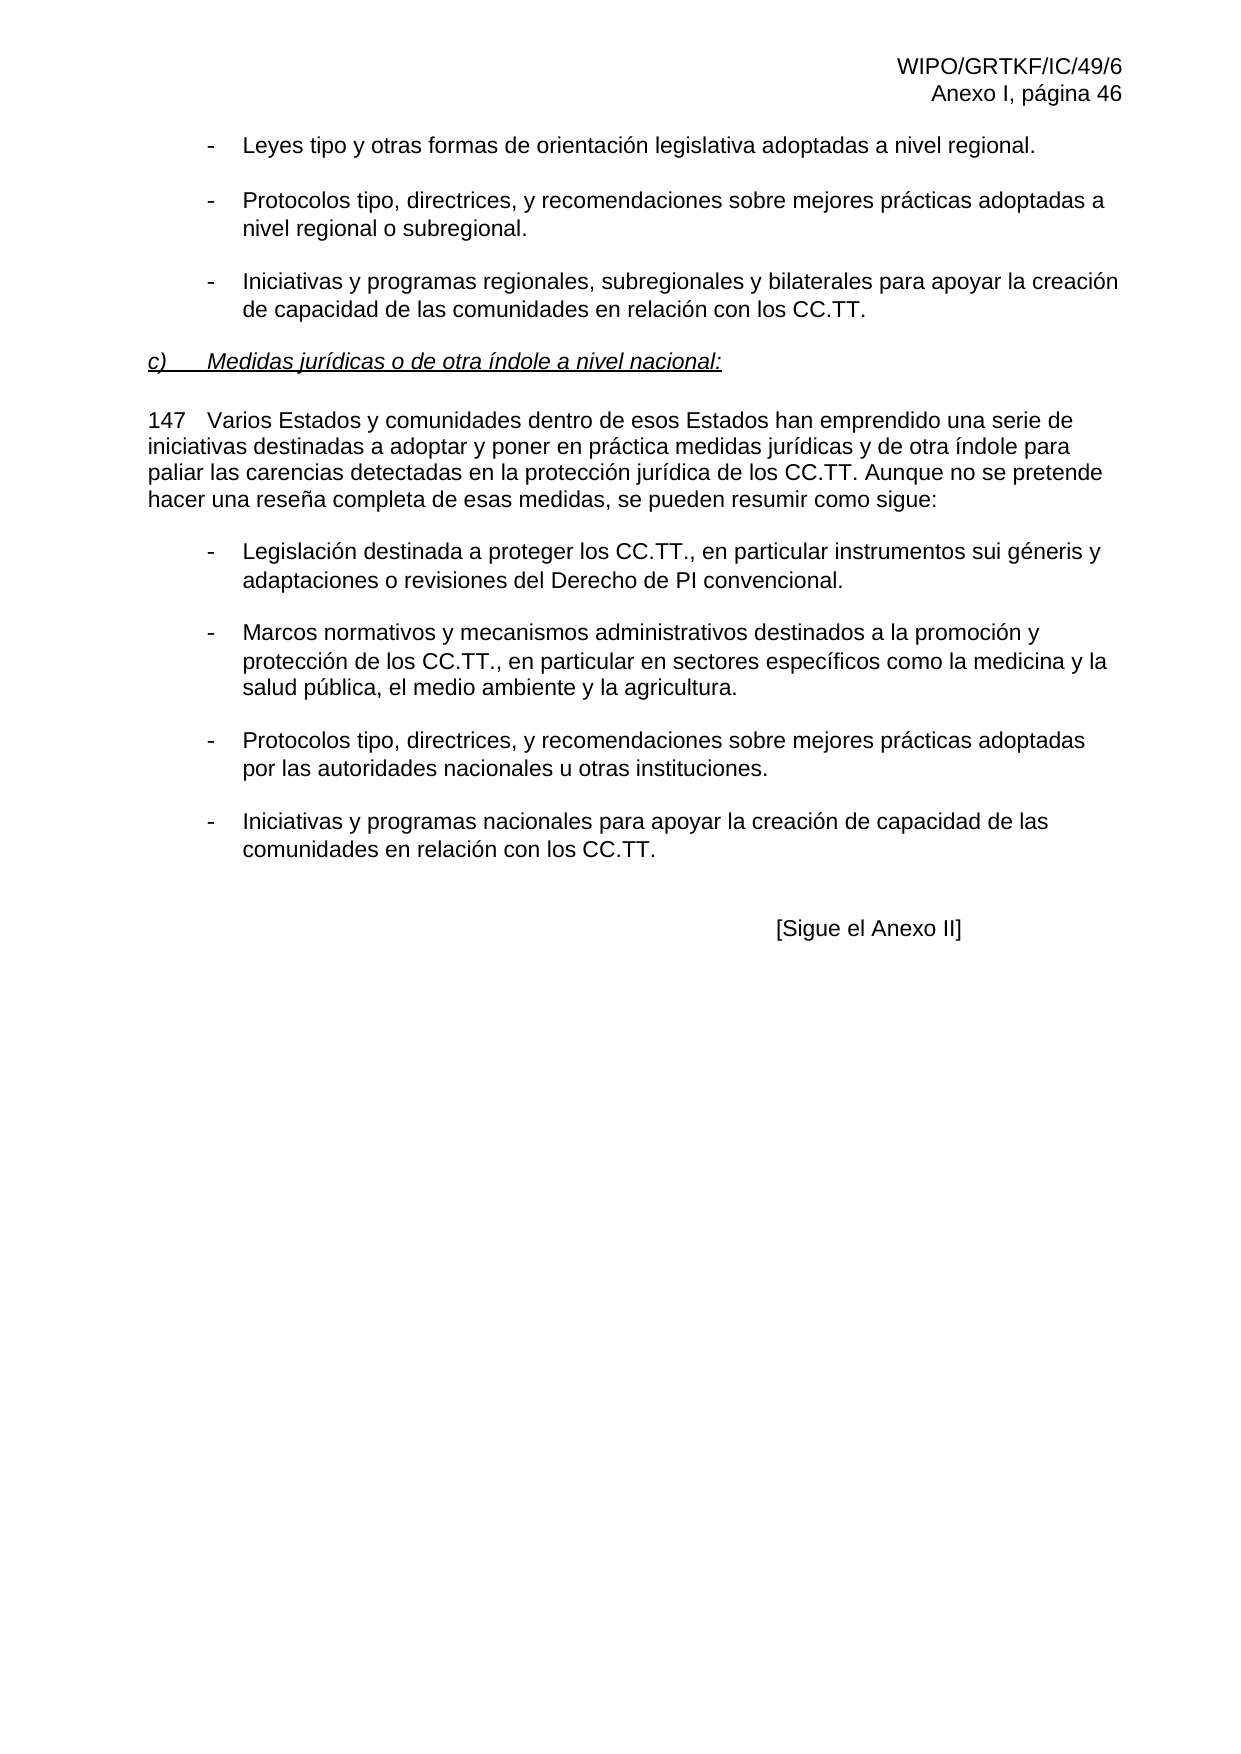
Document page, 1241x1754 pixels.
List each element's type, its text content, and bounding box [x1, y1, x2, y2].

list Legislación destinada a proteger los CC.TT., en particular instrumentos sui géneris y adaptaciones o revisiones del Derecho de PI convencional. [204, 538, 1122, 593]
text Varios Estados y comunidades dentro de esos Estados han emprendido una serie de iniciativas destinadas a adoptar y poner en práctica medidas jurídicas y de otra índole para paliar las carencias detectadas en la protección jurídica de los CC.TT. Aunque no se pretende hacer una reseña completa de esas medidas, se pueden resumir como sigue: [148, 407, 1122, 512]
list Marcos normativos y mecanismos administrativos destinados a la promoción y protección de los CC.TT., en particular en sectores específicos como la medicina y la salud pública, el medio ambiente y la agricultura. [204, 619, 1122, 700]
list Leyes tipo y otras formas de orientación legislativa adoptadas a nivel regional. [204, 132, 1122, 161]
subtitle c) Medidas jurídicas o de otra índole a nivel nacional: [148, 348, 1122, 374]
list Iniciativas y programas nacionales para apoyar la creación de capacidad de las comunidades en relación con los CC.TT. [204, 808, 1122, 862]
list Iniciativas y programas regionales, subregionales y bilaterales para apoyar la creación de capacidad de las comunidades en relación con los CC.TT. [204, 268, 1122, 323]
text [Sigue el Anexo II] [776, 915, 1122, 942]
list Protocolos tipo, directrices, y recomendaciones sobre mejores prácticas adoptadas por las autoridades nacionales u otras instituciones. [204, 727, 1122, 781]
list Protocolos tipo, directrices, y recomendaciones sobre mejores prácticas adoptadas a nivel regional o subregional. [204, 187, 1122, 242]
